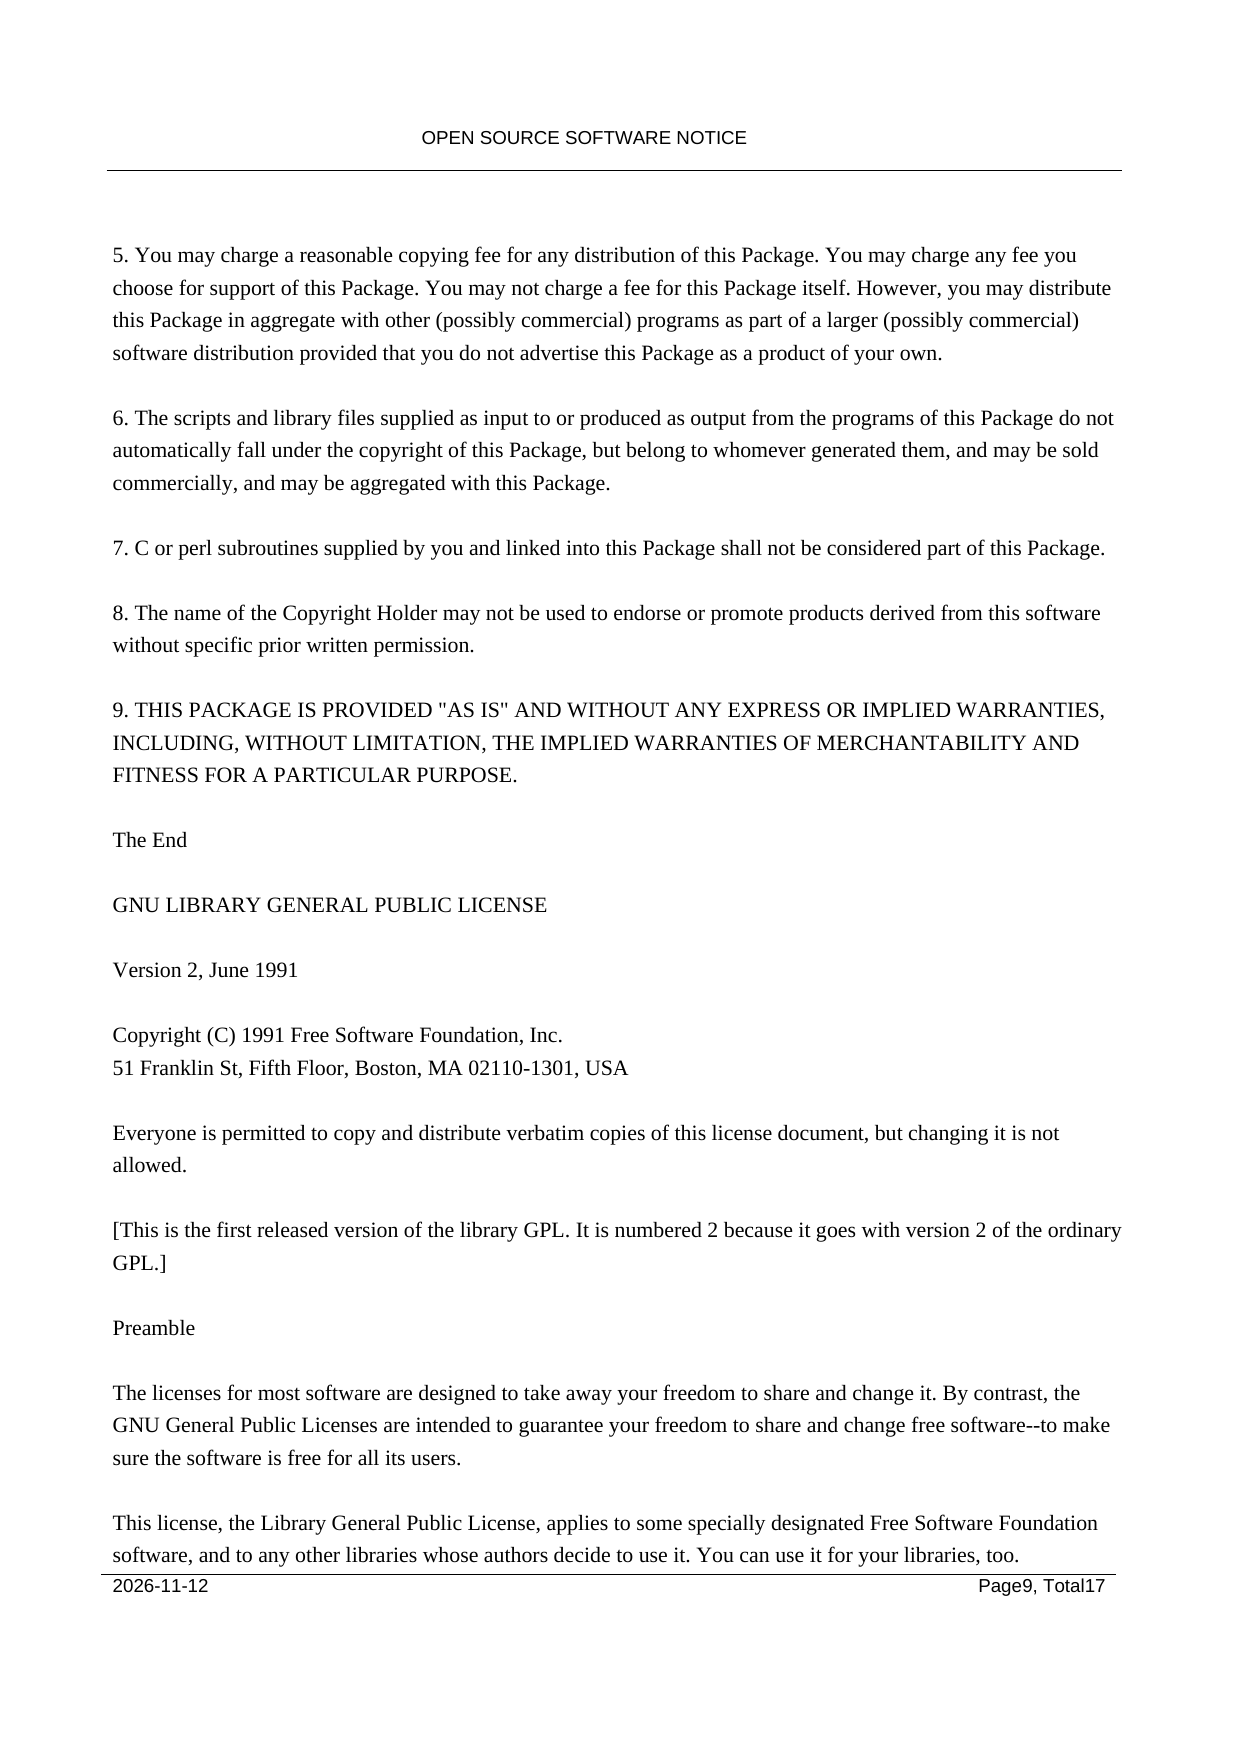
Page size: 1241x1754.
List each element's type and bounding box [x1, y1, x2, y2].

text [112, 206, 1128, 1571]
